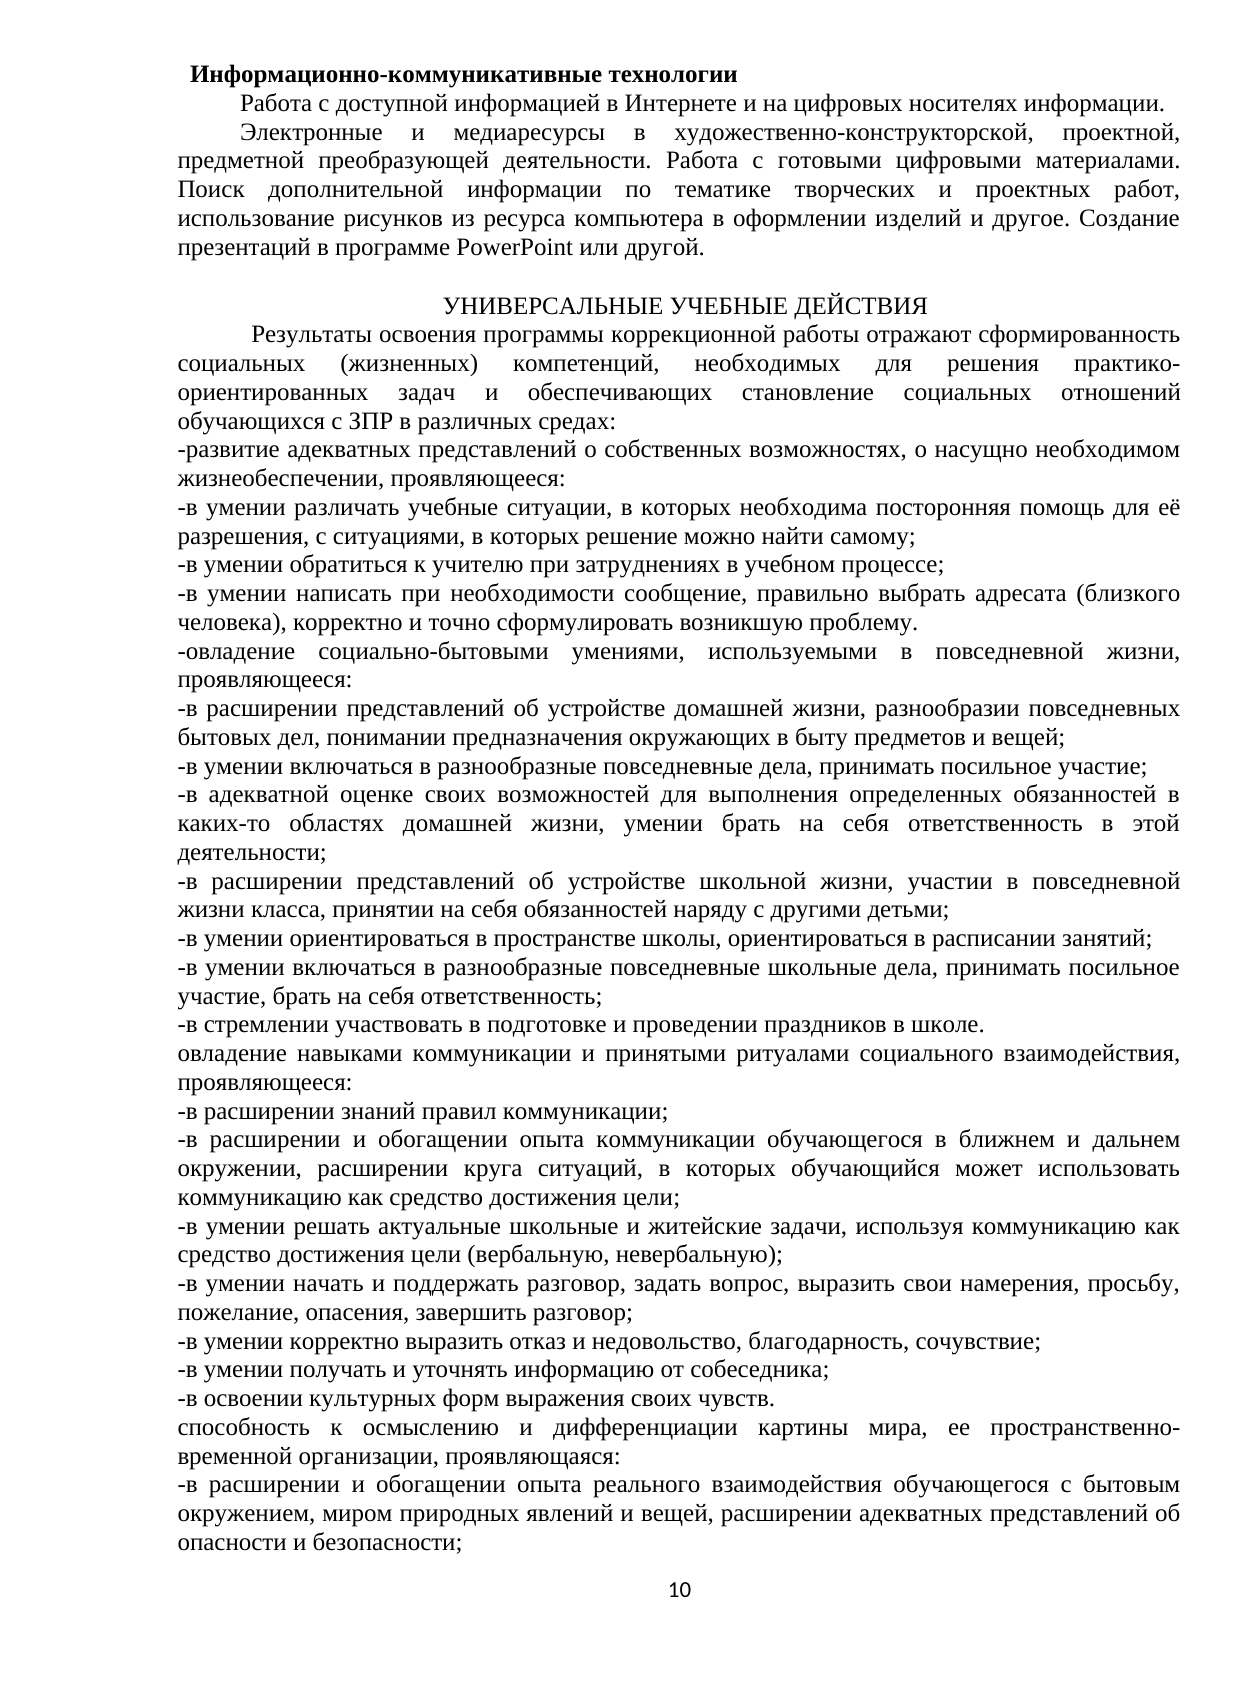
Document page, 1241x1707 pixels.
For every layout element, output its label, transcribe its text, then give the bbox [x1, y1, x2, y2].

text -в умении ориентироваться в пространстве школы, ориентироваться в расписании занятий; [177, 923, 1181, 952]
text Работа с доступной информацией в Интернете и на цифровых носителях информации. [177, 88, 1181, 117]
text овладение навыками коммуникации и принятыми ритуалами социального взаимодействия, проявляющееся: [177, 1038, 1181, 1096]
text -в освоении культурных форм выражения своих чувств. [177, 1383, 1181, 1412]
text -в умении написать при необходимости сообщение, правильно выбрать адресата (близкого человека), корректно и точно сформулировать возникшую проблему. [177, 578, 1181, 636]
text -в умении получать и уточнять информацию от собеседника; [177, 1354, 1181, 1383]
text -в расширении представлений об устройстве домашней жизни, разнообразии повседневных бытовых дел, понимании предназначения окружающих в быту предметов и вещей; [177, 693, 1181, 751]
text -в стремлении участвовать в подготовке и проведении праздников в школе. [177, 1009, 1181, 1038]
text -в расширении знаний правил коммуникации; [177, 1096, 1181, 1124]
text -в умении начать и поддержать разговор, задать вопрос, выразить свои намерения, просьбу, пожелание, опасения, завершить разговор; [177, 1268, 1181, 1326]
text -в умении обратиться к учителю при затруднениях в учебном процессе; [177, 549, 1181, 578]
text -в расширении и обогащении опыта реального взаимодействия обучающегося с бытовым окружением, миром природных явлений и вещей, расширении адекватных представлений об опасности и безопасности; [177, 1469, 1181, 1556]
text -в умении включаться в разнообразные повседневные дела, принимать посильное участие; [177, 751, 1181, 779]
text Электронные и медиаресурсы в художественно-конструкторской, проектной, предметной преобразующей деятельности. Работа с готовыми цифровыми материалами. Поиск дополнительной информации по тематике творческих и проектных работ, использование рисунков из ресурса компьютера в оформлении изделий и другое. Создание презентаций в программе PowerPoint или другой. [177, 117, 1181, 260]
text способность к осмыслению и дифференциации картины мира, ее пространственно-временной организации, проявляющаяся: [177, 1412, 1181, 1469]
text -в расширении представлений об устройстве школьной жизни, участии в повседневной жизни класса, принятии на себя обязанностей наряду с другими детьми; [177, 866, 1181, 923]
text -в умении различать учебные ситуации, в которых необходима посторонняя помощь для её разрешения, с ситуациями, в которых решение можно найти самому; [177, 492, 1181, 549]
text -в умении включаться в разнообразные повседневные школьные дела, принимать посильное участие, брать на себя ответственность; [177, 952, 1181, 1009]
text -в расширении и обогащении опыта коммуникации обучающегося в ближнем и дальнем окружении, расширении круга ситуаций, в которых обучающийся может использовать коммуникацию как средство достижения цели; [177, 1124, 1181, 1211]
text Информационно-коммуникативные технологии [190, 59, 1181, 88]
text -развитие адекватных представлений о собственных возможностях, о насущно необходимом жизнеобеспечении, проявляющееся: [177, 434, 1181, 492]
text -овладение социально-бытовыми умениями, используемыми в повседневной жизни, проявляющееся: [177, 636, 1181, 693]
text -в умении корректно выразить отказ и недовольство, благодарность, сочувствие; [177, 1326, 1181, 1354]
text -в адекватной оценке своих возможностей для выполнения определенных обязанностей в каких-то областях домашней жизни, умении брать на себя ответственность в этой деятельности; [177, 779, 1181, 866]
text Результаты освоения программы коррекционной работы отражают сформированность социальных (жизненных) компетенций, необходимых для решения практико-ориентированных задач и обеспечивающих становление социальных отношений обучающихся с ЗПР в различных средах: [177, 319, 1181, 434]
text УНИВЕРСАЛЬНЫЕ УЧЕБНЫЕ ДЕЙСТВИЯ [190, 291, 1181, 319]
text -в умении решать актуальные школьные и житейские задачи, используя коммуникацию как средство достижения цели (вербальную, невербальную); [177, 1211, 1181, 1268]
